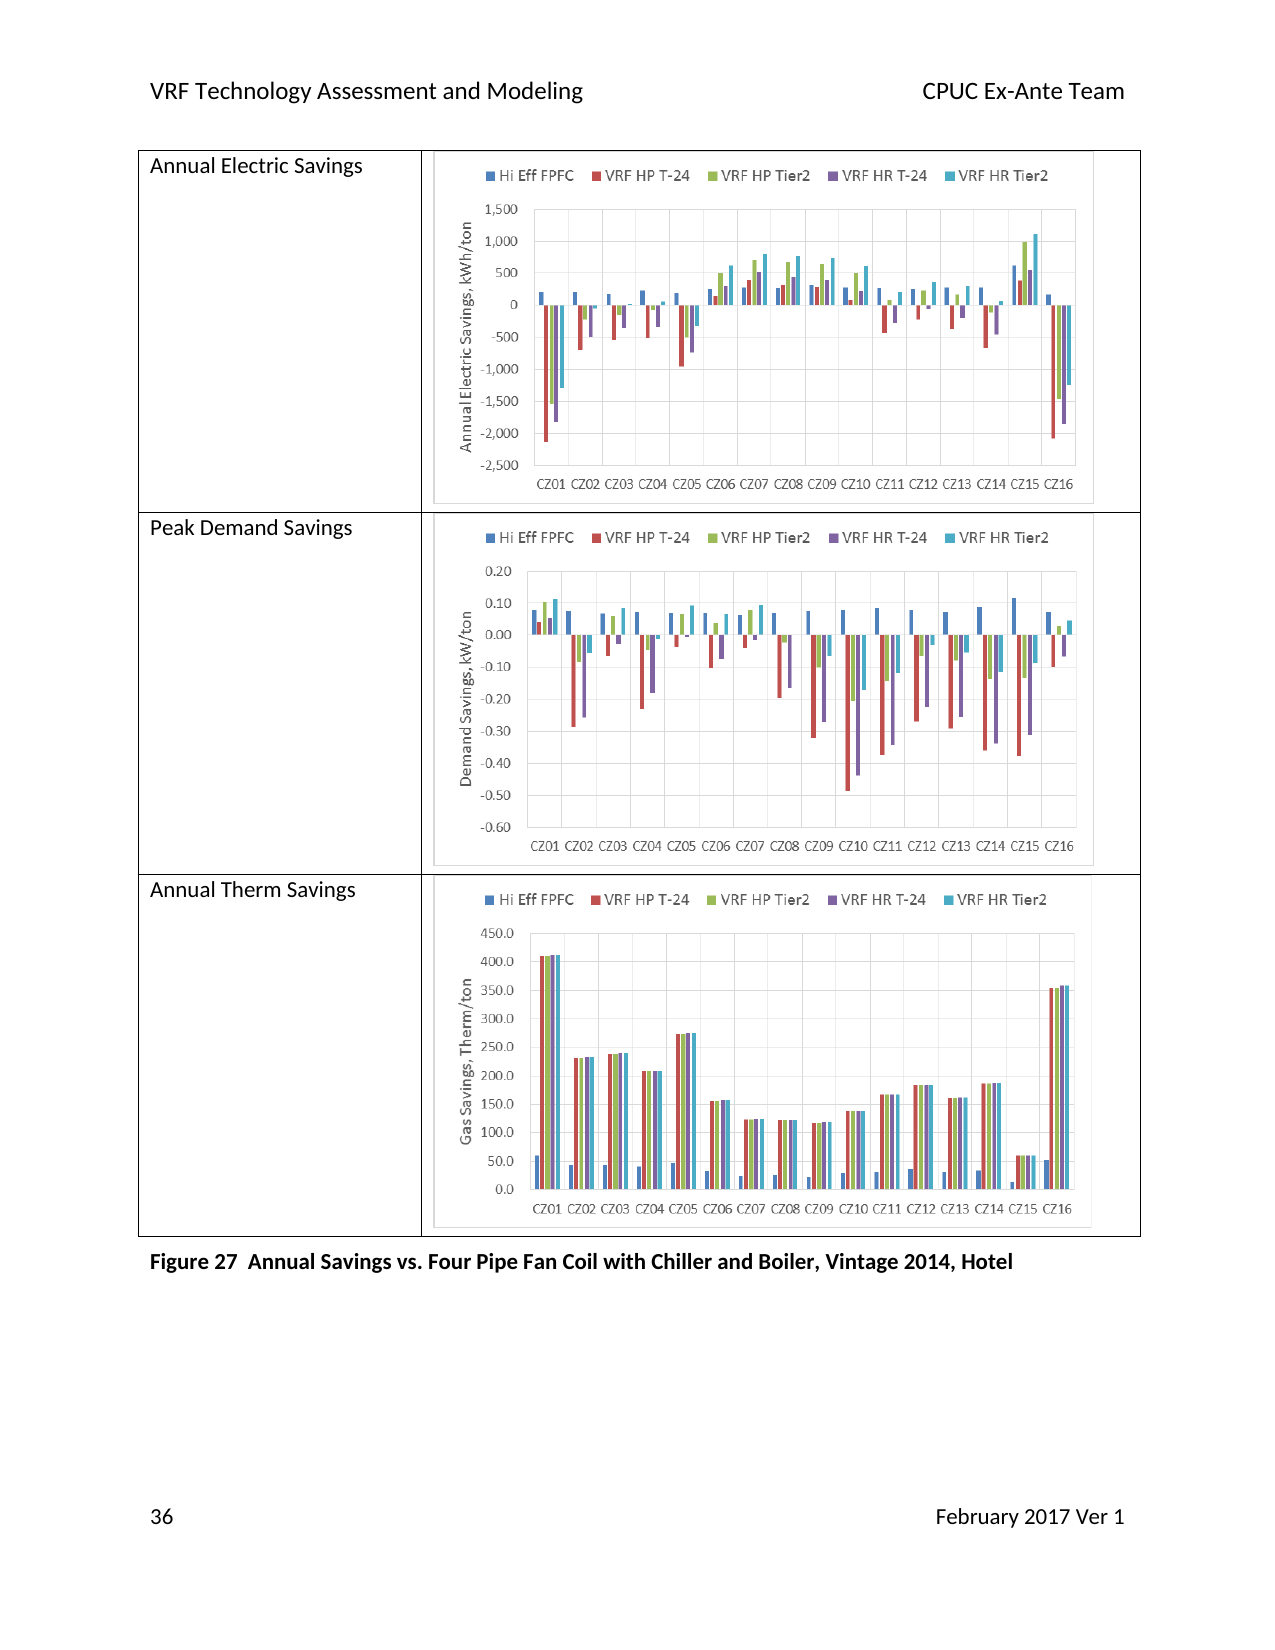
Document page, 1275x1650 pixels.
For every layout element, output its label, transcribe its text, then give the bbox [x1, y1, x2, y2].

text Figure 27 Annual Savings vs. Four Pipe Fan Coil with Chiller and Boiler, Vintage 2014, Hotel [150, 1247, 1153, 1275]
table_header [422, 151, 1140, 512]
table_cell [422, 875, 1140, 1236]
picture [433, 875, 1092, 1228]
table_header Annual Electric Savings [139, 151, 421, 512]
table_cell [422, 513, 1140, 874]
picture [433, 513, 1094, 866]
table_cell Peak Demand Savings [139, 513, 421, 874]
table_cell Annual Therm Savings [139, 875, 421, 1236]
picture [433, 151, 1094, 504]
